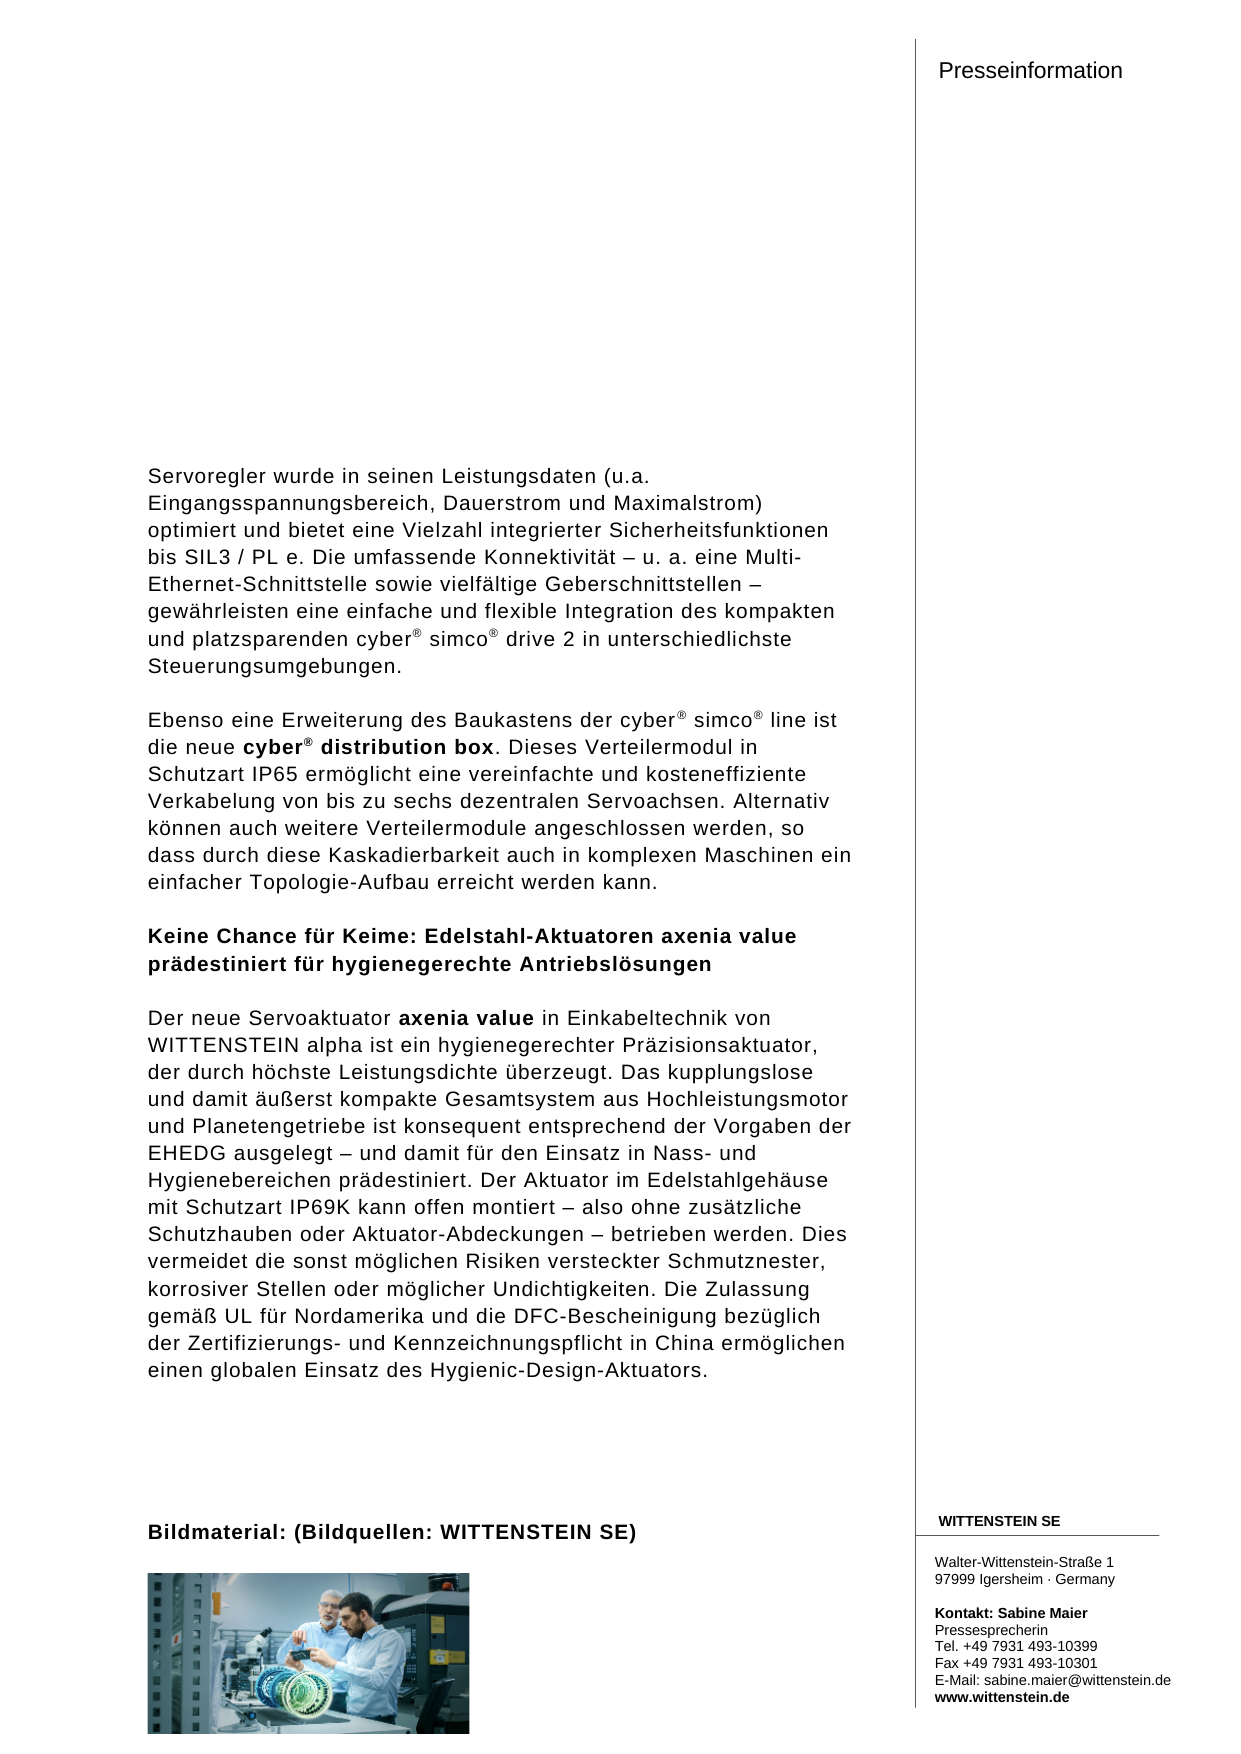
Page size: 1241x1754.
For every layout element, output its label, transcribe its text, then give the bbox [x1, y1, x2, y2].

text Bildmaterial: (Bildquellen: WITTENSTEIN SE) [148, 1518, 856, 1545]
text Ebenso eine Erweiterung des Baukastens der cyber® simco® line ist die neue cyber® distribution box. Dieses Verteilermodul in Schutzart IP65 ermöglicht eine vereinfachte und kosteneffiziente Verkabelung von bis zu sechs dezentralen Servoachsen. Alternativ können auch weitere Verteilermodule angeschlossen werden, so dass durch diese Kaskadierbarkeit auch in komplexen Maschinen ein einfacher Topologie-Aufbau erreicht werden kann. [148, 706, 856, 895]
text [148, 462, 856, 678]
picture [147, 1573, 470, 1734]
text Keine Chance für Keime: Edelstahl-Aktuatoren axenia value prädestiniert für hygienegerechte Antriebslösungen [148, 922, 856, 976]
text Der neue Servoaktuator axenia value in Einkabeltechnik von WITTENSTEIN alpha ist ein hygienegerechter Präzisionsaktuator, der durch höchste Leistungsdichte überzeugt. Das kupplungslose und damit äußerst kompakte Gesamtsystem aus Hochleistungsmotor und Planetengetriebe ist konsequent entsprechend der Vorgaben der EHEDG ausgelegt – und damit für den Einsatz in Nass- und Hygienebereichen prädestiniert. Der Aktuator im Edelstahlgehäuse mit Schutzart IP69K kann offen montiert – also ohne zusätzliche Schutzhauben oder Aktuator-Abdeckungen – betrieben werden. Dies vermeidet die sonst möglichen Risiken versteckter Schmutznester, korrosiver Stellen oder möglicher Undichtigkeiten. Die Zulassung gemäß UL für Nordamerika und die DFC-Bescheinigung bezüglich der Zertifizierungs- und Kennzeichnungspflicht in China ermöglichen einen globalen Einsatz des Hygienic-Design-Aktuators. [148, 1003, 856, 1383]
